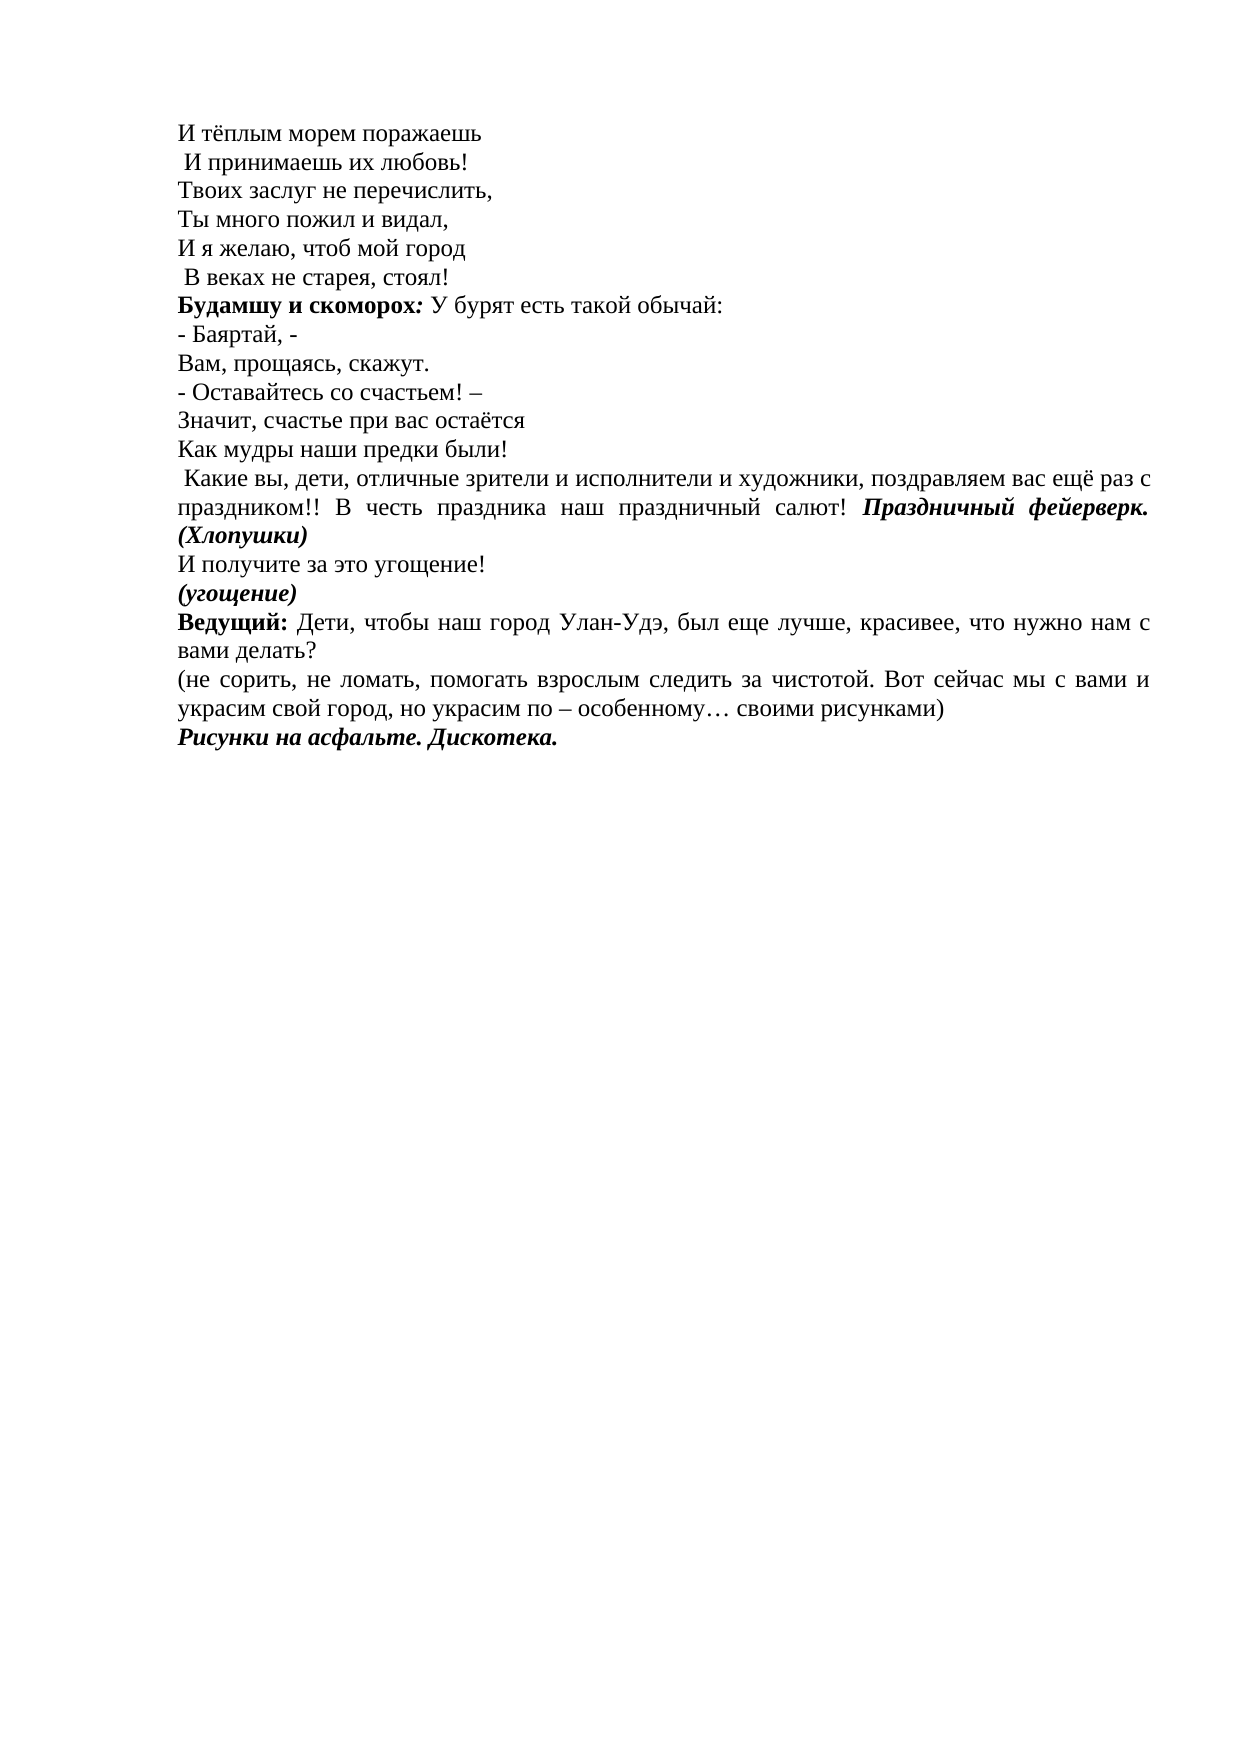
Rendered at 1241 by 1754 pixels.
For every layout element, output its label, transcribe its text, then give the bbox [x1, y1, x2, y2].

text И я желаю, чтоб мой город [177, 233, 1152, 262]
text И принимаешь их любовь! [177, 147, 1152, 176]
text И получите за это угощение! [177, 549, 1152, 578]
text (угощение) [177, 578, 1152, 607]
text Рисунки на асфальте. Дискотека. [177, 722, 1152, 751]
text Как мудры наши предки были! [177, 434, 1152, 463]
text И тёплым морем поражаешь [177, 118, 1152, 147]
text Вам, прощаясь, скажут. [177, 348, 1152, 377]
text Значит, счастье при вас остаётся [177, 406, 1152, 434]
text Какие вы, дети, отличные зрители и исполнители и художники, поздравляем вас ещё раз с праздником!! В честь праздника наш праздничный салют! Праздничный фейерверк. (Хлопушки) [177, 463, 1152, 549]
text - Баяртай, - [177, 319, 1152, 348]
text Твоих заслуг не перечислить, [177, 176, 1152, 204]
text В веках не старея, стоял! [177, 262, 1152, 291]
text - Оставайтесь со счастьем! – [177, 377, 1152, 406]
text Ты много пожил и видал, [177, 204, 1152, 233]
text (не сорить, не ломать, помогать взрослым следить за чистотой. Вот сейчас мы с вами и украсим свой город, но украсим по – особенному… своими рисунками) [177, 664, 1152, 722]
text Ведущий: Дети, чтобы наш город Улан-Удэ, был еще лучше, красивее, что нужно нам с вами делать? [177, 607, 1152, 664]
text Будамшу и скоморох: У бурят есть такой обычай: [177, 291, 1152, 319]
